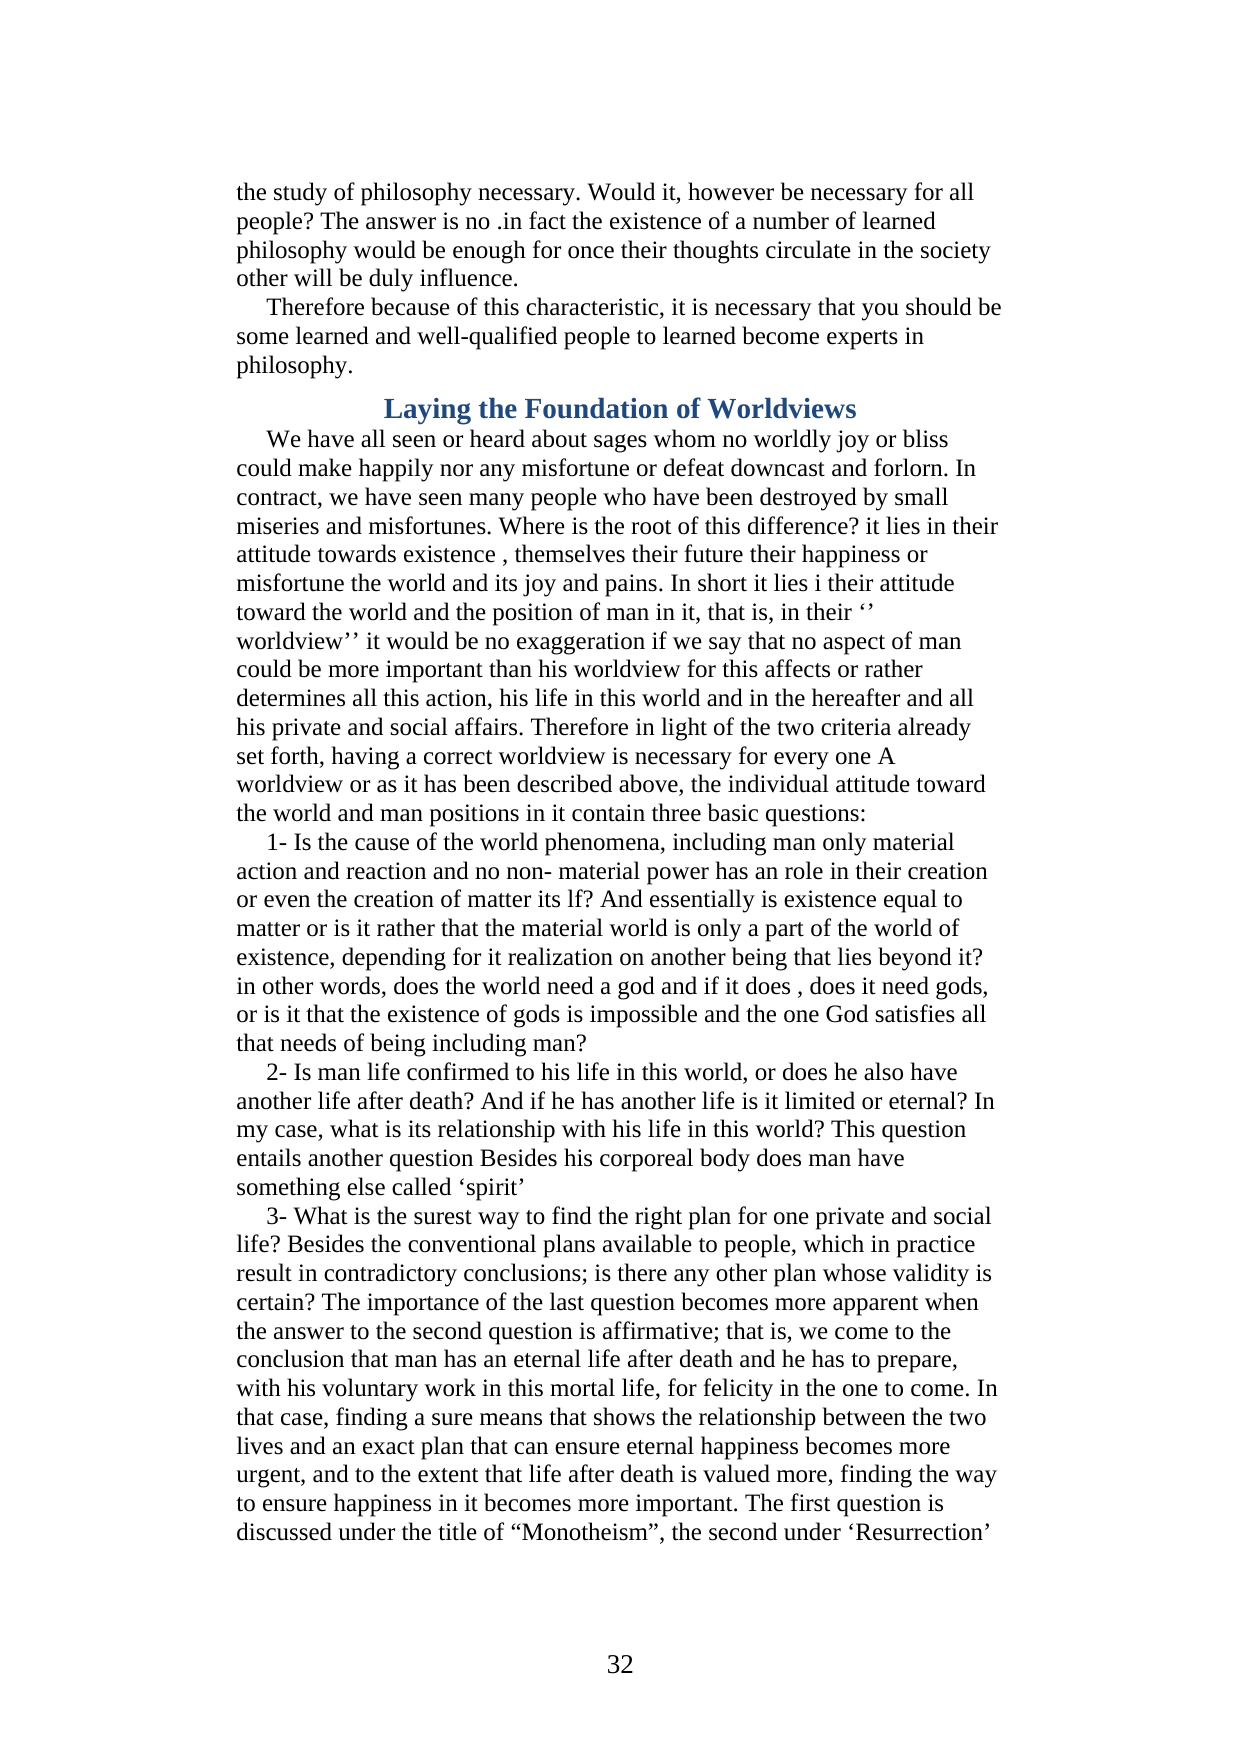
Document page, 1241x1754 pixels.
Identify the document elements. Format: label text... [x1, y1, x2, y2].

text We have all seen or heard about sages whom no worldly joy or bliss could make happily nor any misfortune or defeat downcast and forlorn. In contract, we have seen many people who have been destroyed by small miseries and misfortunes. Where is the root of this difference? it lies in their attitude towards existence , themselves their future their happiness or misfortune the world and its joy and pains. In short it lies i their attitude toward the world and the position of man in it, that is, in their ‘’ worldview’’ it would be no exaggeration if we say that no aspect of man could be more important than his worldview for this affects or rather determines all this action, his life in this world and in the hereafter and all his private and social affairs. Therefore in light of the two criteria already set forth, having a correct worldview is necessary for every one A worldview or as it has been described above, the individual attitude toward the world and man positions in it contain three basic questions: [236, 424, 1004, 827]
text Therefore because of this characteristic, it is necessary that you should be some learned and well-qualified people to learned become experts in philosophy. [236, 292, 1004, 378]
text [236, 1201, 1004, 1546]
subtitle Laying the Foundation of Worldviews [236, 391, 1004, 424]
text 1- Is the cause of the world phenomena, including man only material action and reaction and no non- material power has an role in their creation or even the creation of matter its lf? And essentially is existence equal to matter or is it rather that the material world is only a part of the world of existence, depending for it realization on another being that lies beyond it? in other words, does the world need a god and if it does , does it need gods, or is it that the existence of gods is impossible and the one God satisfies all that needs of being including man? [236, 827, 1004, 1057]
text 2- Is man life confirmed to his life in this world, or does he also have another life after death? And if he has another life is it limited or eternal? In my case, what is its relationship with his life in this world? This question entails another question Besides his corporeal body does man have something else called ‘spirit’ [236, 1057, 1004, 1201]
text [236, 177, 1004, 292]
